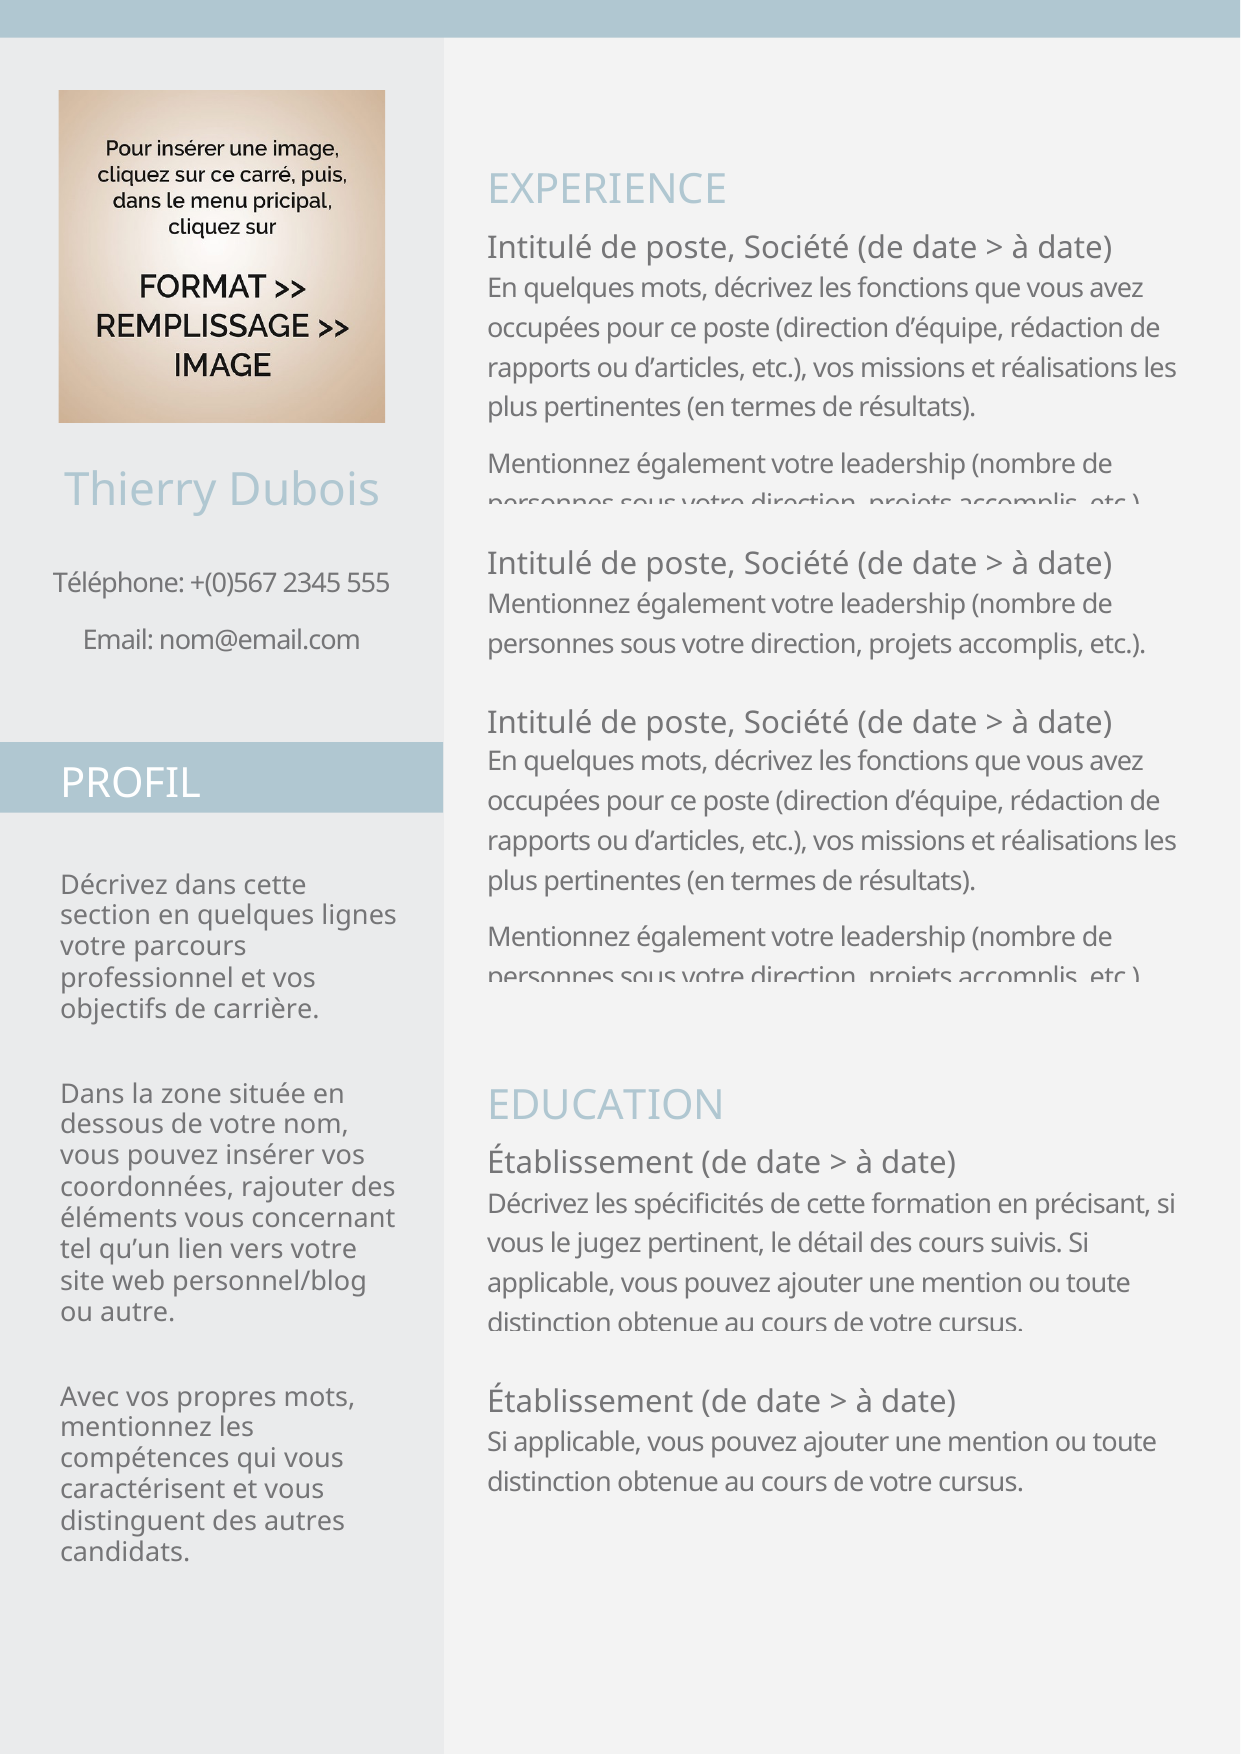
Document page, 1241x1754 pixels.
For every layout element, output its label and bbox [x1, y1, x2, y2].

picture [58, 90, 386, 423]
